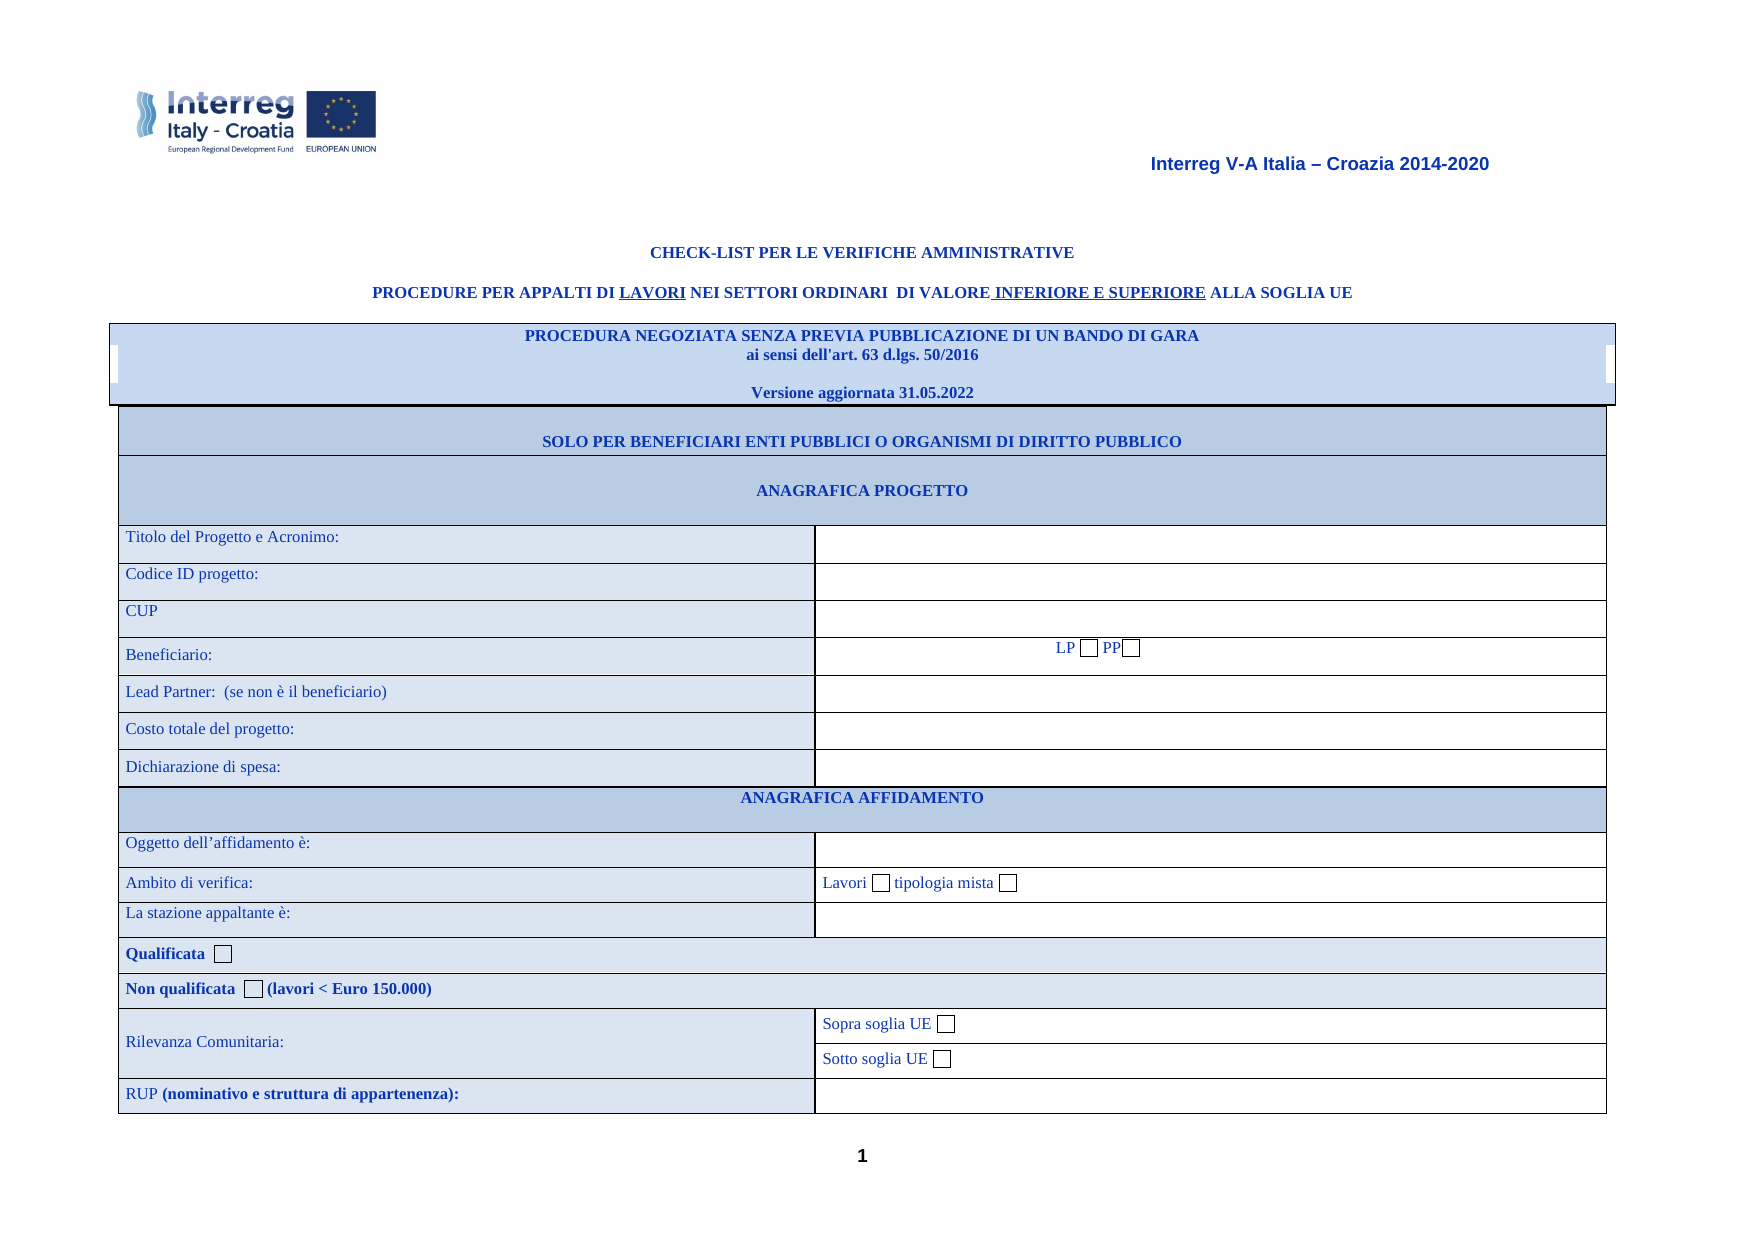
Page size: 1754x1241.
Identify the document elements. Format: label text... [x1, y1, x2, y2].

table_cell Beneficiario: [119, 638, 814, 674]
table_cell LP PP [816, 638, 1606, 674]
table_cell Dichiarazione di spesa: [119, 750, 814, 786]
table_header SOLO PER BENEFICIARI ENTI PUBBLICI O ORGANISMI DI DIRITTO PUBBLICO [119, 407, 1606, 455]
table_cell Sotto soglia UE [816, 1044, 1606, 1078]
table_cell Oggetto dell’affidamento è: [119, 833, 814, 867]
text PROCEDURE PER APPALTI DI LAVORI NEI SETTORI ORDINARI DI VALORE INFERIORE E SUPERIORE ALLA SOGLIA UE [118, 283, 1606, 302]
table_cell [816, 833, 1606, 867]
table_cell Costo totale del progetto: [119, 713, 814, 749]
table_cell [816, 903, 1606, 937]
table_cell CUP [119, 601, 814, 637]
table_cell [816, 713, 1606, 749]
table_cell [816, 526, 1606, 563]
table_cell Codice ID progetto: [119, 564, 814, 600]
table_cell RUP (nominativo e struttura di appartenenza): [119, 1079, 814, 1113]
picture [118, 73, 394, 171]
table_cell ANAGRAFICA AFFIDAMENTO [119, 788, 1606, 832]
table_cell ANAGRAFICA PROGETTO [119, 456, 1606, 525]
table_cell Sopra soglia UE [816, 1009, 1606, 1043]
text CHECK-LIST PER LE VERIFICHE AMMINISTRATIVE [118, 243, 1606, 262]
table_cell Qualificata [119, 938, 1606, 972]
table_cell Rilevanza Comunitaria: [119, 1009, 814, 1078]
table_cell Lead Partner: (se non è il beneficiario) [119, 676, 814, 712]
table_cell [816, 601, 1606, 637]
text Versione aggiornata 31.05.2022 [110, 380, 1615, 404]
table_cell La stazione appaltante è: [119, 903, 814, 937]
table_cell [816, 750, 1606, 786]
table_cell Titolo del Progetto e Acronimo: [119, 526, 814, 563]
text PROCEDURA NEGOZIATA SENZA PREVIA PUBBLICAZIONE DI UN BANDO DI GARA [110, 324, 1615, 345]
table_cell Ambito di verifica: [119, 868, 814, 902]
text ai sensi dell'art. 63 d.lgs. 50/2016 [118, 345, 1606, 364]
table_cell [816, 1079, 1606, 1113]
table_cell Non qualificata (lavori < Euro 150.000) [119, 974, 1606, 1008]
table_cell [816, 676, 1606, 712]
table_cell Lavori tipologia mista [816, 868, 1606, 902]
table_cell [816, 564, 1606, 600]
